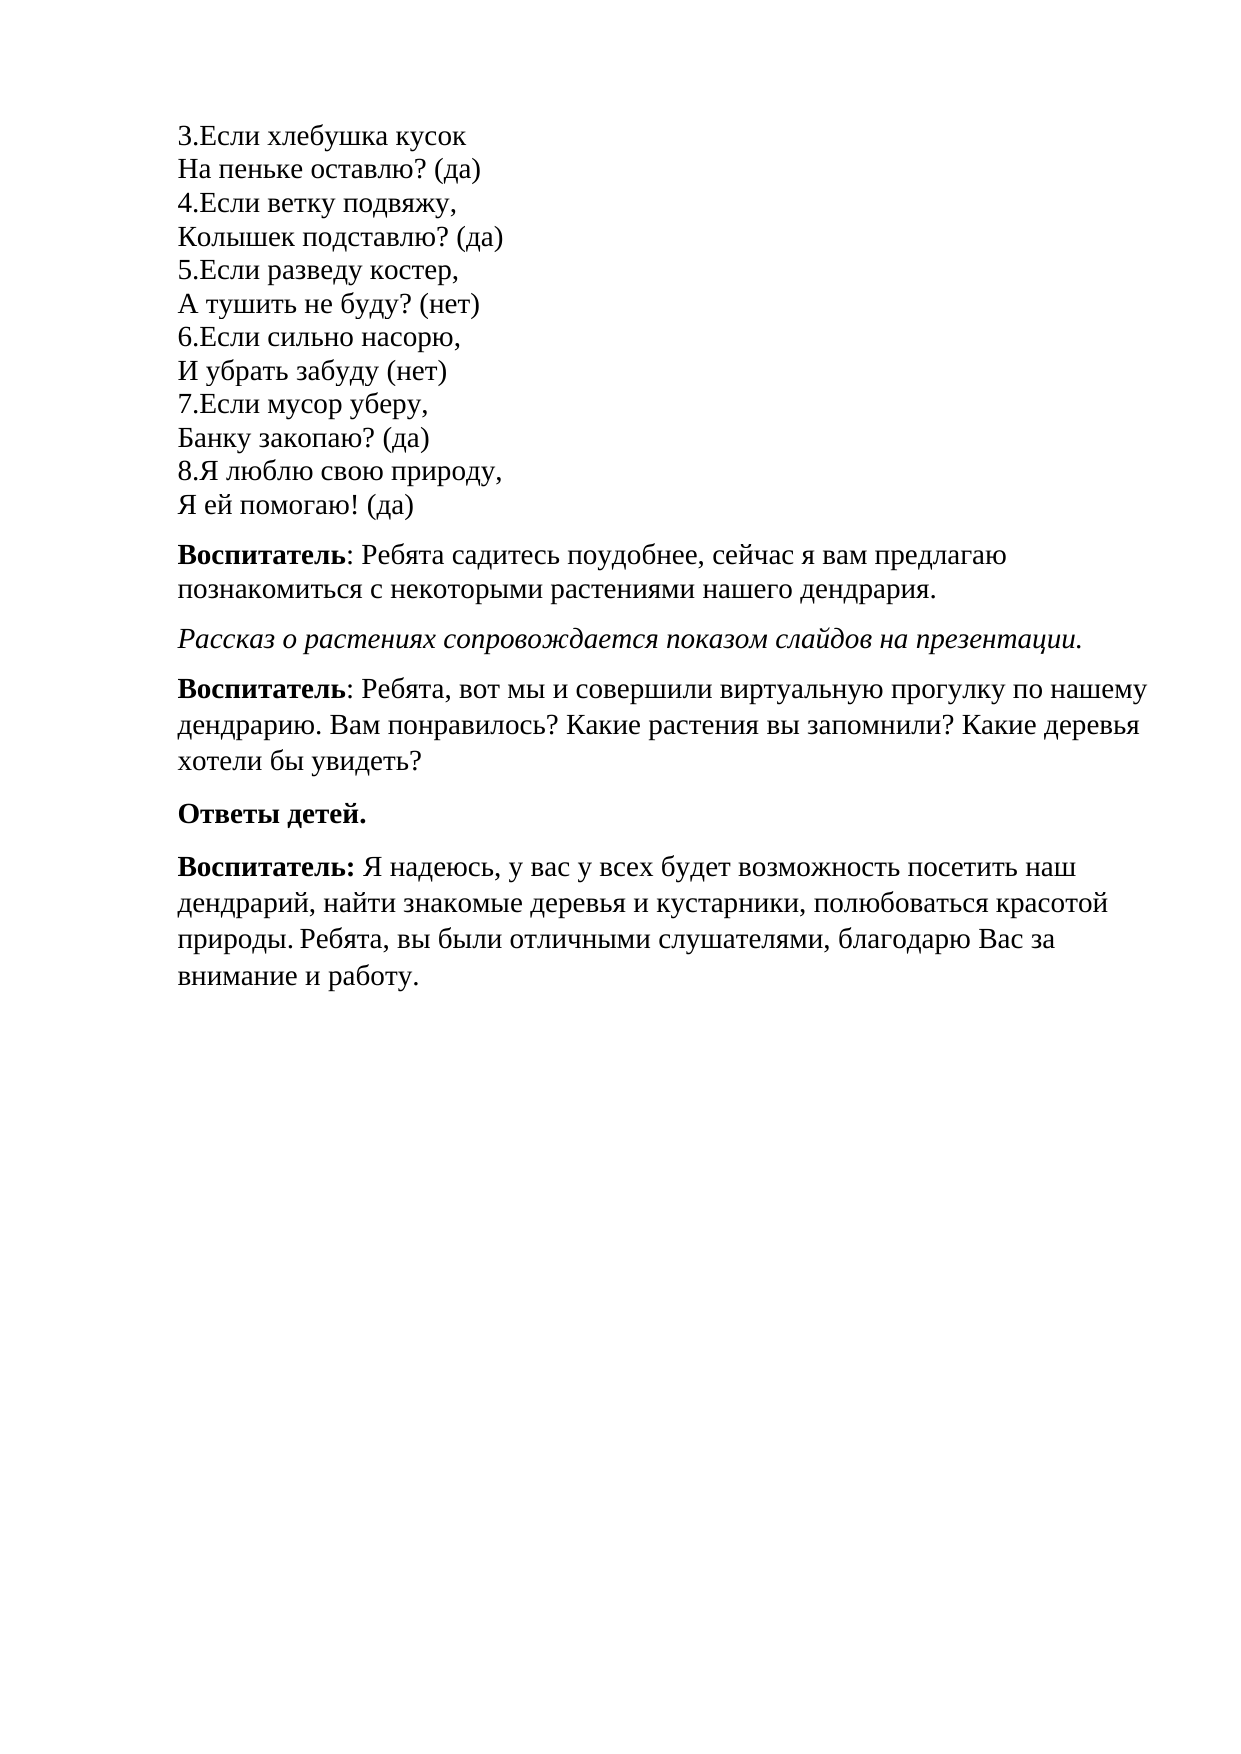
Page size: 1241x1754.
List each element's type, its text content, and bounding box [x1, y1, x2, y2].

text Воспитатель: Ребята, вот мы и совершили виртуальную прогулку по нашему дендрарию. Вам понравилось? Какие растения вы запомнили? Какие деревья хотели бы увидеть? [177, 671, 1152, 777]
text Рассказ о растениях сопровождается показом слайдов на презентации. [177, 621, 1152, 654]
text Воспитатель: Я надеюсь, у вас у всех будет возможность посетить наш дендрарий, найти знакомые деревья и кустарники, полюбоваться красотой природы. Ребята, вы были отличными слушателями, благодарю Вас за внимание и работу. [177, 849, 1152, 991]
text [177, 118, 1152, 521]
text Воспитатель: Ребята садитесь поудобнее, сейчас я вам предлагаю познакомиться с некоторыми растениями нашего дендрария. [177, 537, 1152, 604]
text Ответы детей. [177, 796, 1152, 830]
